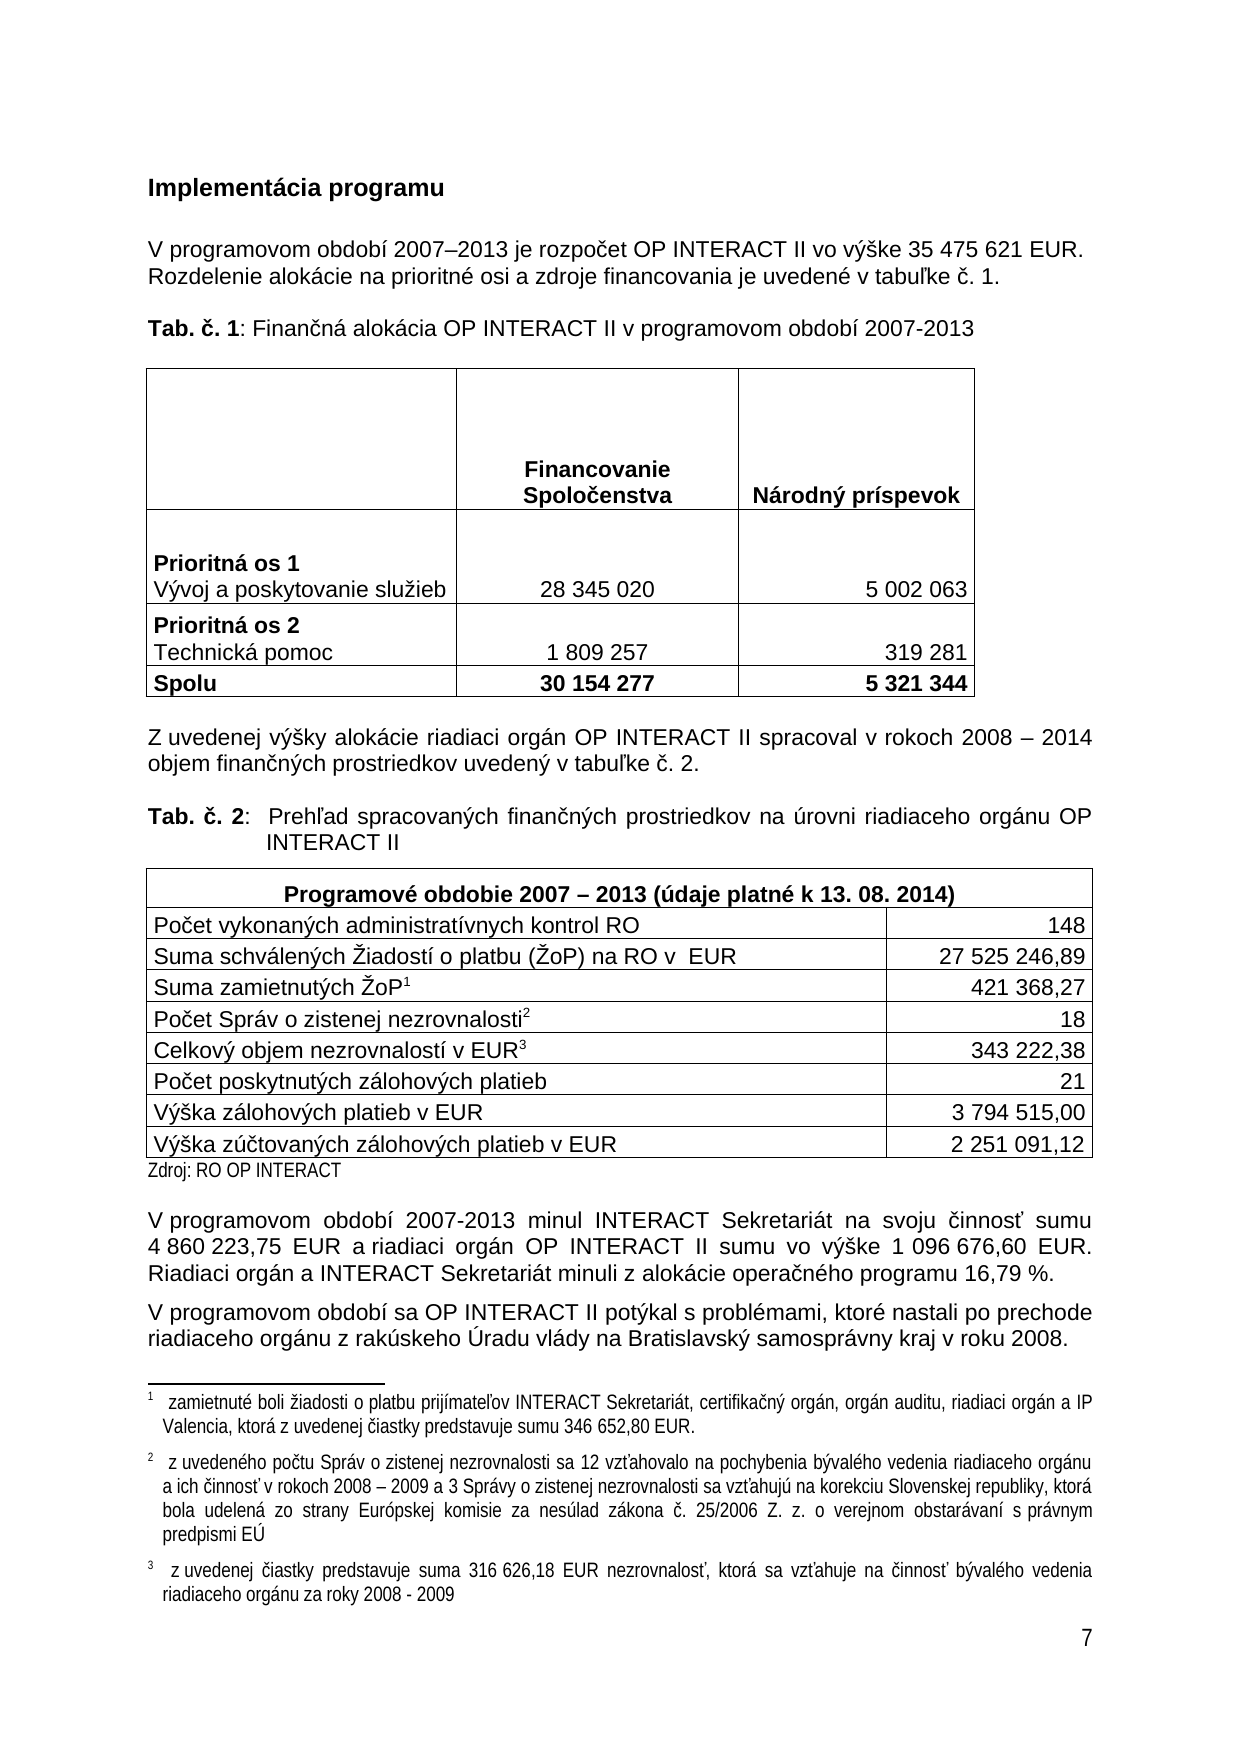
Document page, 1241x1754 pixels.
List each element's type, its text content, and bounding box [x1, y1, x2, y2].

table_cell Počet poskytnutých zálohových platieb [147, 1064, 886, 1094]
table_cell 27 525 246,89 [887, 939, 1092, 969]
table_cell Prioritná os 2 Technická pomoc [147, 604, 456, 665]
subtitle Implementácia programu [148, 173, 1093, 201]
table_cell 5 321 344 [739, 666, 974, 696]
table_cell Celkový objem nezrovnalostí v EUR [147, 1033, 886, 1063]
table_cell 28 345 020 [457, 510, 738, 602]
table_cell 5 002 063 [739, 510, 974, 602]
text V programovom období sa OP INTERACT II potýkal s problémami, ktoré nastali po prechode riadiaceho orgánu z rakúskeho Úradu vlády na Bratislavský samosprávny kraj v roku 2008. [148, 1298, 1093, 1351]
table_cell 30 154 277 [457, 666, 738, 696]
table_cell 2 251 091,12 [887, 1127, 1092, 1157]
text V programovom období 2007–2013 je rozpočet OP INTERACT II vo výške 35 475 621 EUR. [148, 236, 1093, 263]
table_cell Prioritná os 1 Vývoj a poskytovanie služieb [147, 510, 456, 602]
table_cell Výška zúčtovaných zálohových platieb v EUR [147, 1127, 886, 1157]
table_cell 319 281 [739, 604, 974, 665]
table_cell Počet vykonaných administratívnych kontrol RO [147, 908, 886, 938]
table_cell Suma zamietnutých ŽoP [147, 970, 886, 1001]
text V programovom období 2007-2013 minul INTERACT Sekretariát na svoju činnosť sumu 4 860 223,75 EUR a riadiaci orgán OP INTERACT II sumu vo výške 1 096 676,60 EUR. Riadiaci orgán a INTERACT Sekretariát minuli z alokácie operačného programu 16,79 %. [148, 1207, 1093, 1286]
table_cell 343 222,38 [887, 1033, 1092, 1063]
table_cell Počet Správ o zistenej nezrovnalosti [147, 1002, 886, 1032]
table_cell 21 [887, 1064, 1092, 1094]
table_cell 18 [887, 1002, 1092, 1032]
table_header Národný príspevok [739, 369, 974, 509]
table_header Programové obdobie 2007 – 2013 (údaje platné k 13. 08. 2014) [147, 869, 1092, 907]
table_cell 421 368,27 [887, 970, 1092, 1001]
table_cell 148 [887, 908, 1092, 938]
text Z uvedenej výšky alokácie riadiaci orgán OP INTERACT II spracoval v rokoch 2008 – 2014 objem finančných prostriedkov uvedený v tabuľke č. 2. [148, 723, 1093, 776]
table_cell Výška zálohových platieb v EUR [147, 1095, 886, 1126]
table_cell 3 794 515,00 [887, 1095, 1092, 1126]
text Rozdelenie alokácie na prioritné osi a zdroje financovania je uvedené v tabuľke č. 1. [148, 263, 1093, 289]
text Tab. č. 1: Finančná alokácia OP INTERACT II v programovom období 2007-2013 [148, 315, 1093, 342]
table_cell 1 809 257 [457, 604, 738, 665]
table_header Financovanie Spoločenstva [457, 369, 738, 509]
table_header [147, 369, 456, 509]
table_cell Suma schválených Žiadostí o platbu (ŽoP) na RO v EUR [147, 939, 886, 969]
text Tab. č. 2: Prehľad spracovaných finančných prostriedkov na úrovni riadiaceho orgánu OP INTERACT II [148, 803, 1093, 855]
text Zdroj: RO OP INTERACT [148, 1158, 1093, 1182]
table_cell Spolu [147, 666, 456, 696]
